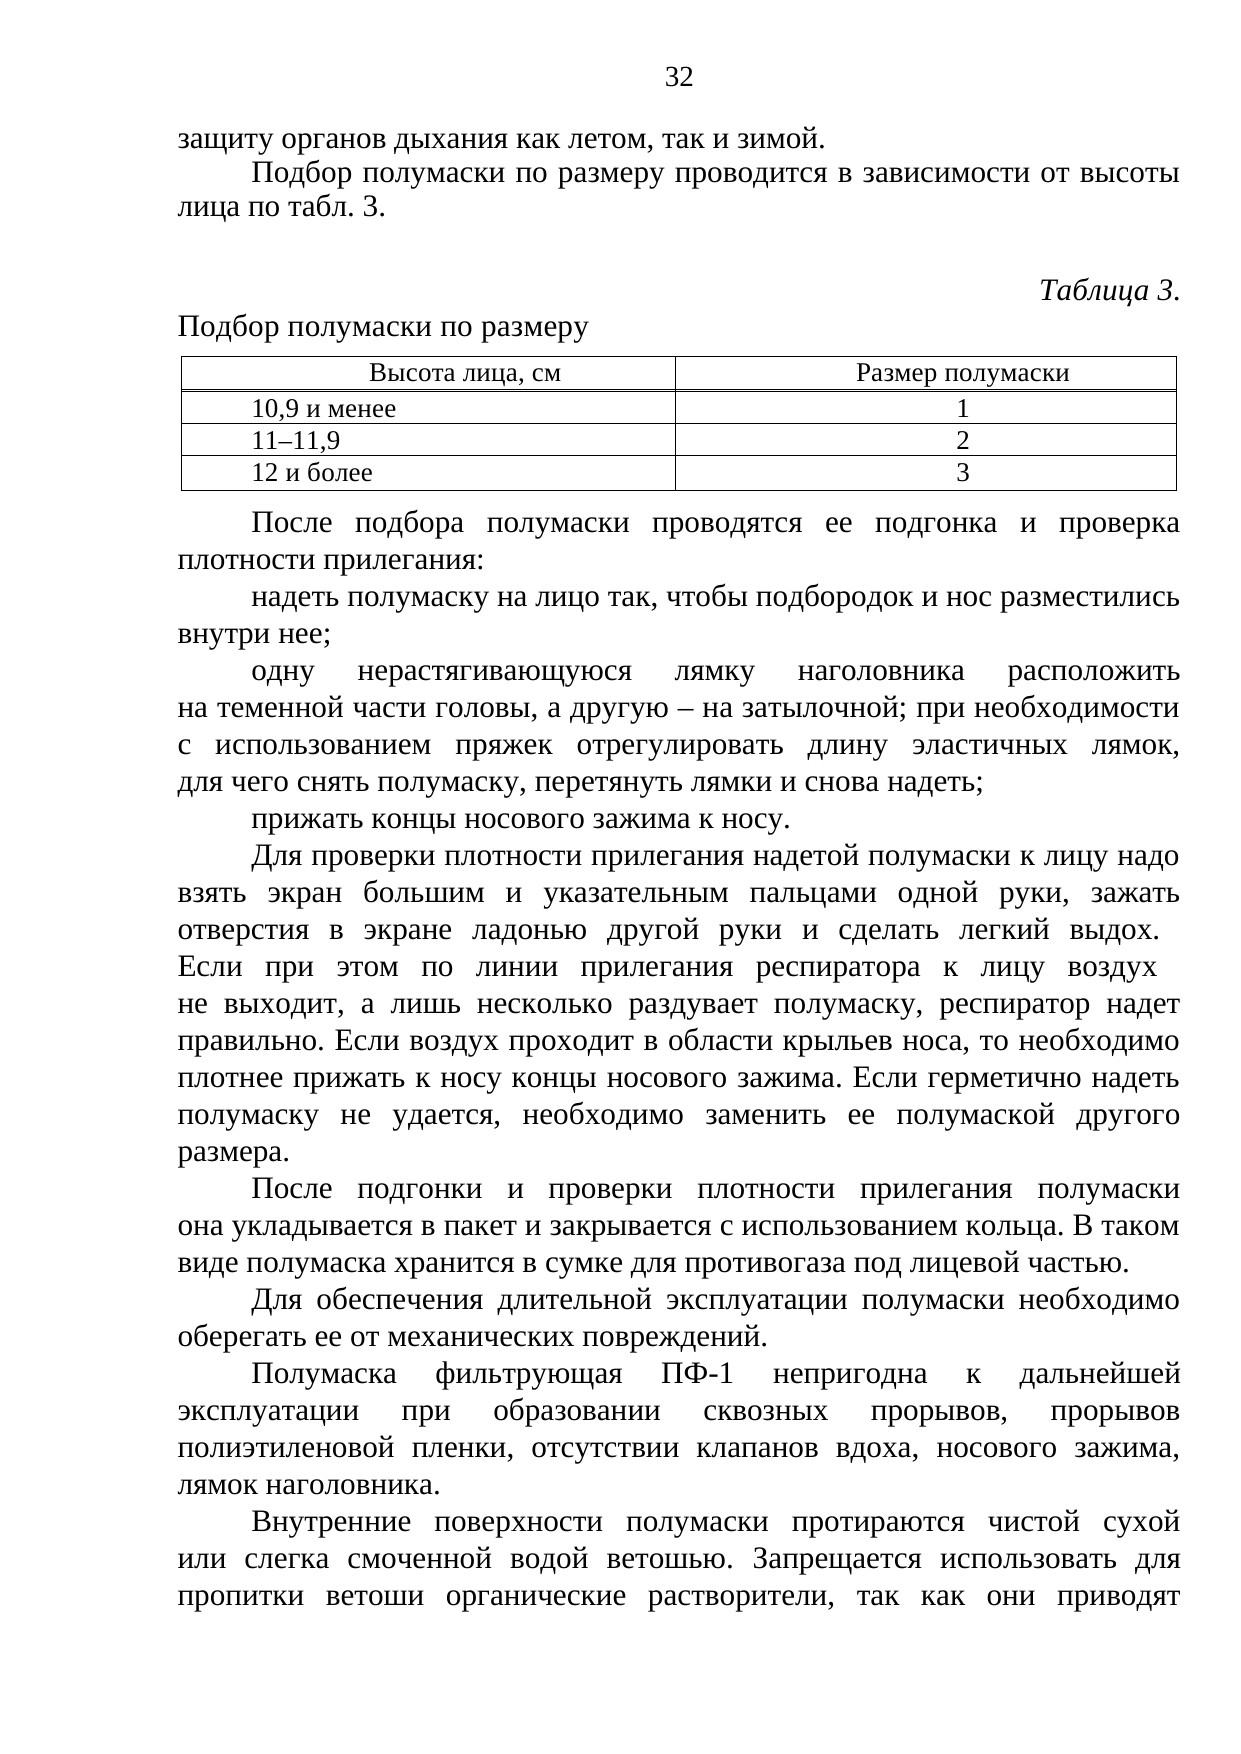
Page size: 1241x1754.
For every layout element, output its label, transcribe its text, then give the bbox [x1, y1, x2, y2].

table_cell 11–11,9 [182, 424, 675, 455]
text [177, 1502, 1181, 1612]
text одну нерастягивающуюся лямку наголовника расположить на теменной части головы, а другую – на затылочной; при необходимости с использованием пряжек отрегулировать длину эластичных лямок, для чего снять полумаску, перетянуть лямки и снова надеть; [177, 651, 1181, 798]
text После подгонки и проверки плотности прилегания полумаски она укладывается в пакет и закрывается с использованием кольца. В таком виде полумаска хранится в сумке для противогаза под лицевой частью. [177, 1169, 1181, 1279]
text Для обеспечения длительной эксплуатации полумаски необходимо оберегать ее от механических повреждений. [177, 1280, 1181, 1353]
text Таблица 3. [177, 271, 1181, 307]
table_cell 12 и более [182, 456, 675, 490]
table_cell 1 [676, 392, 1176, 423]
text прижать концы носового зажима к носу. [177, 799, 1181, 835]
table_cell 2 [676, 424, 1176, 455]
text Подбор полумаски по размеру [177, 307, 1181, 343]
text надеть полумаску на лицо так, чтобы подбородок и нос разместились внутри нее; [177, 577, 1181, 650]
table_header Высота лица, см [182, 357, 675, 389]
table_cell 3 [676, 456, 1176, 490]
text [177, 121, 1181, 155]
table_cell 10,9 и менее [182, 392, 675, 423]
text Подбор полумаски по размеру проводится в зависимости от высоты лица по табл. 3. [177, 155, 1181, 223]
text Полумаска фильтрующая ПФ-1 непригодна к дальнейшей эксплуатации при образовании сквозных прорывов, прорывов полиэтиленовой пленки, отсутствии клапанов вдоха, носового зажима, лямок наголовника. [177, 1354, 1181, 1501]
text После подбора полумаски проводятся ее подгонка и проверка плотности прилегания: [177, 503, 1181, 576]
table_header Размер полумаски [676, 357, 1176, 389]
text Для проверки плотности прилегания надетой полумаски к лицу надо взять экран большим и указательным пальцами одной руки, зажать отверстия в экране ладонью другой руки и сделать легкий выдох. Если при этом по линии прилегания респиратора к лицу воздух не выходит, а лишь несколько раздувает полумаску, респиратор надет правильно. Если воздух проходит в области крыльев носа, то необходимо плотнее прижать к носу концы носового зажима. Если герметично надеть полумаску не удается, необходимо заменить ее полумаской другого размера. [177, 836, 1181, 1168]
